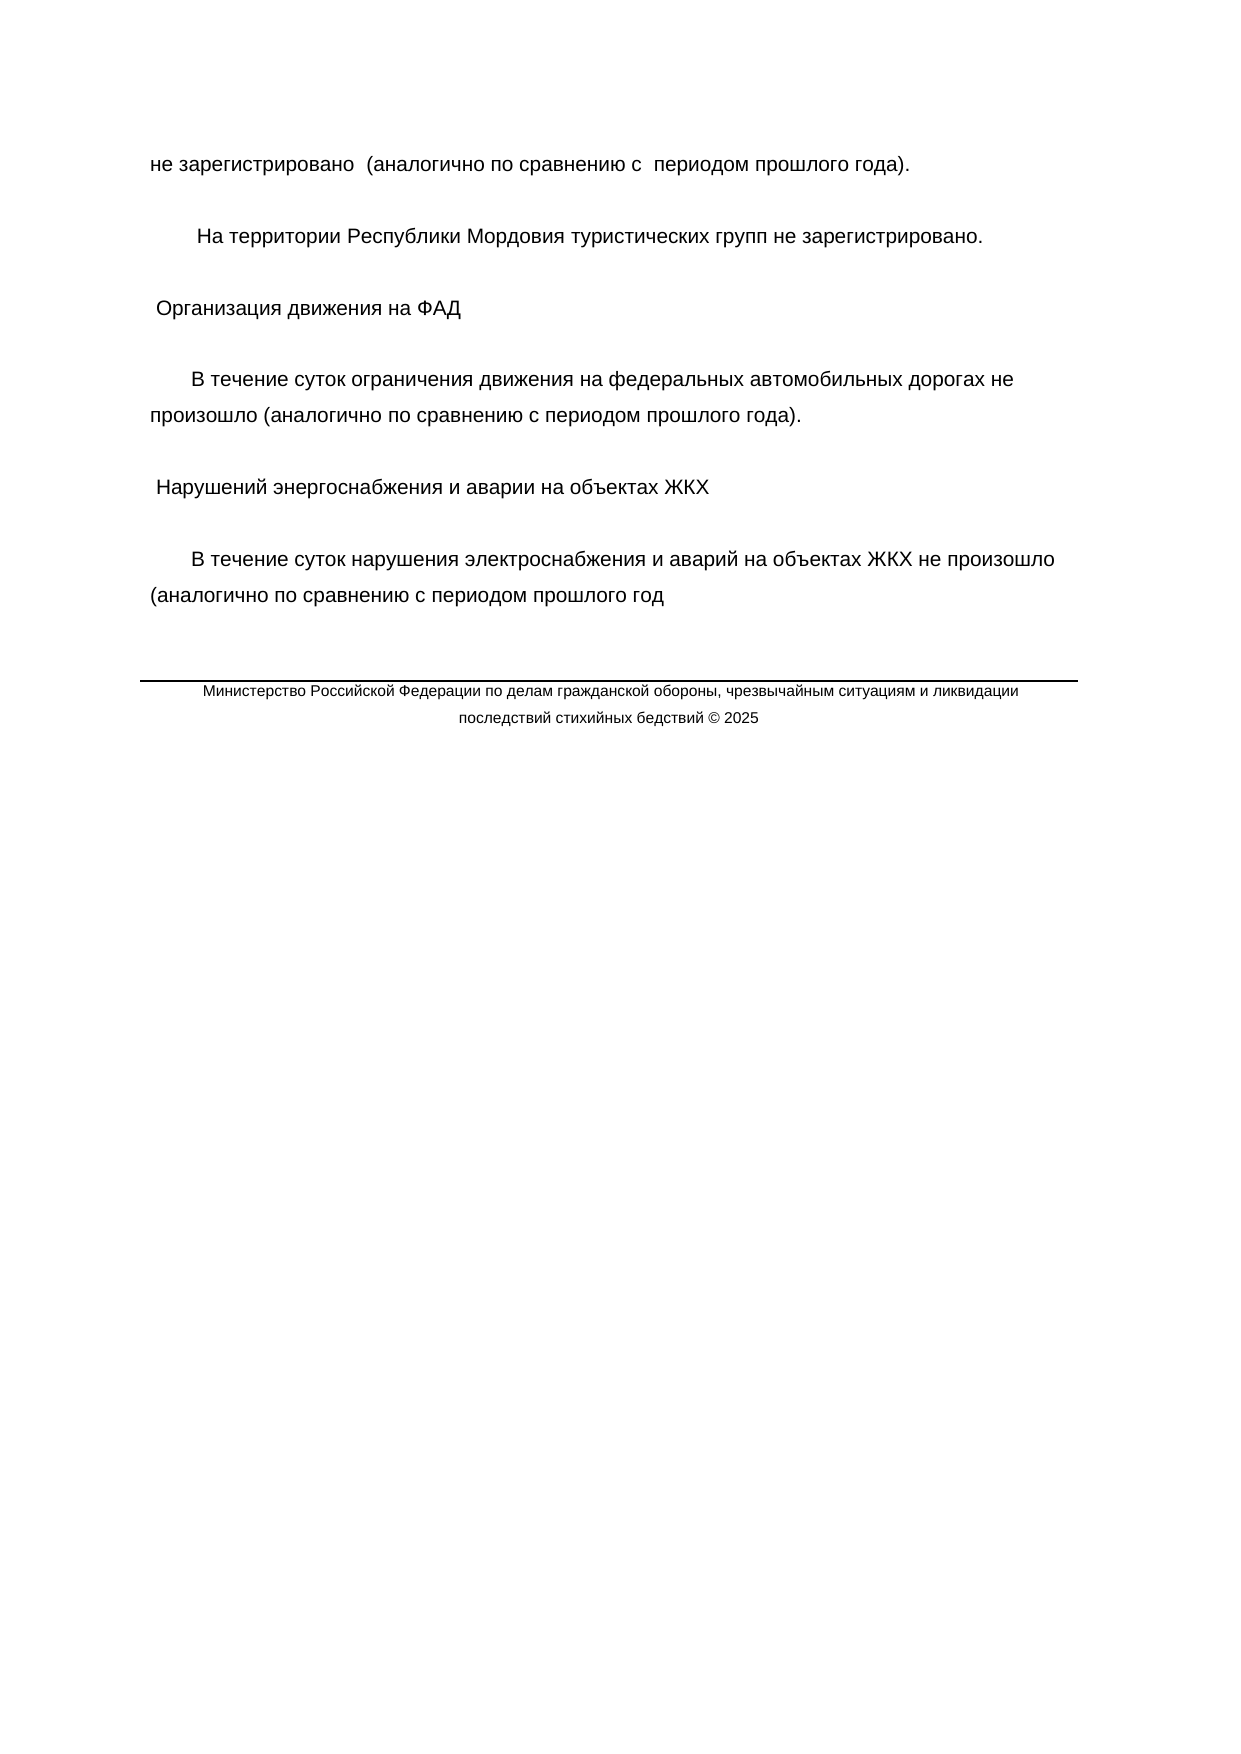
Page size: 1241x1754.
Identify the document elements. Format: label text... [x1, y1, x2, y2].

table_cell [140, 150, 1078, 680]
table_cell Министерство Российской Федерации по делам гражданской обороны, чрезвычайным ситуациям и ликвидации последствий стихийных бедствий © 2025 [140, 682, 1078, 763]
